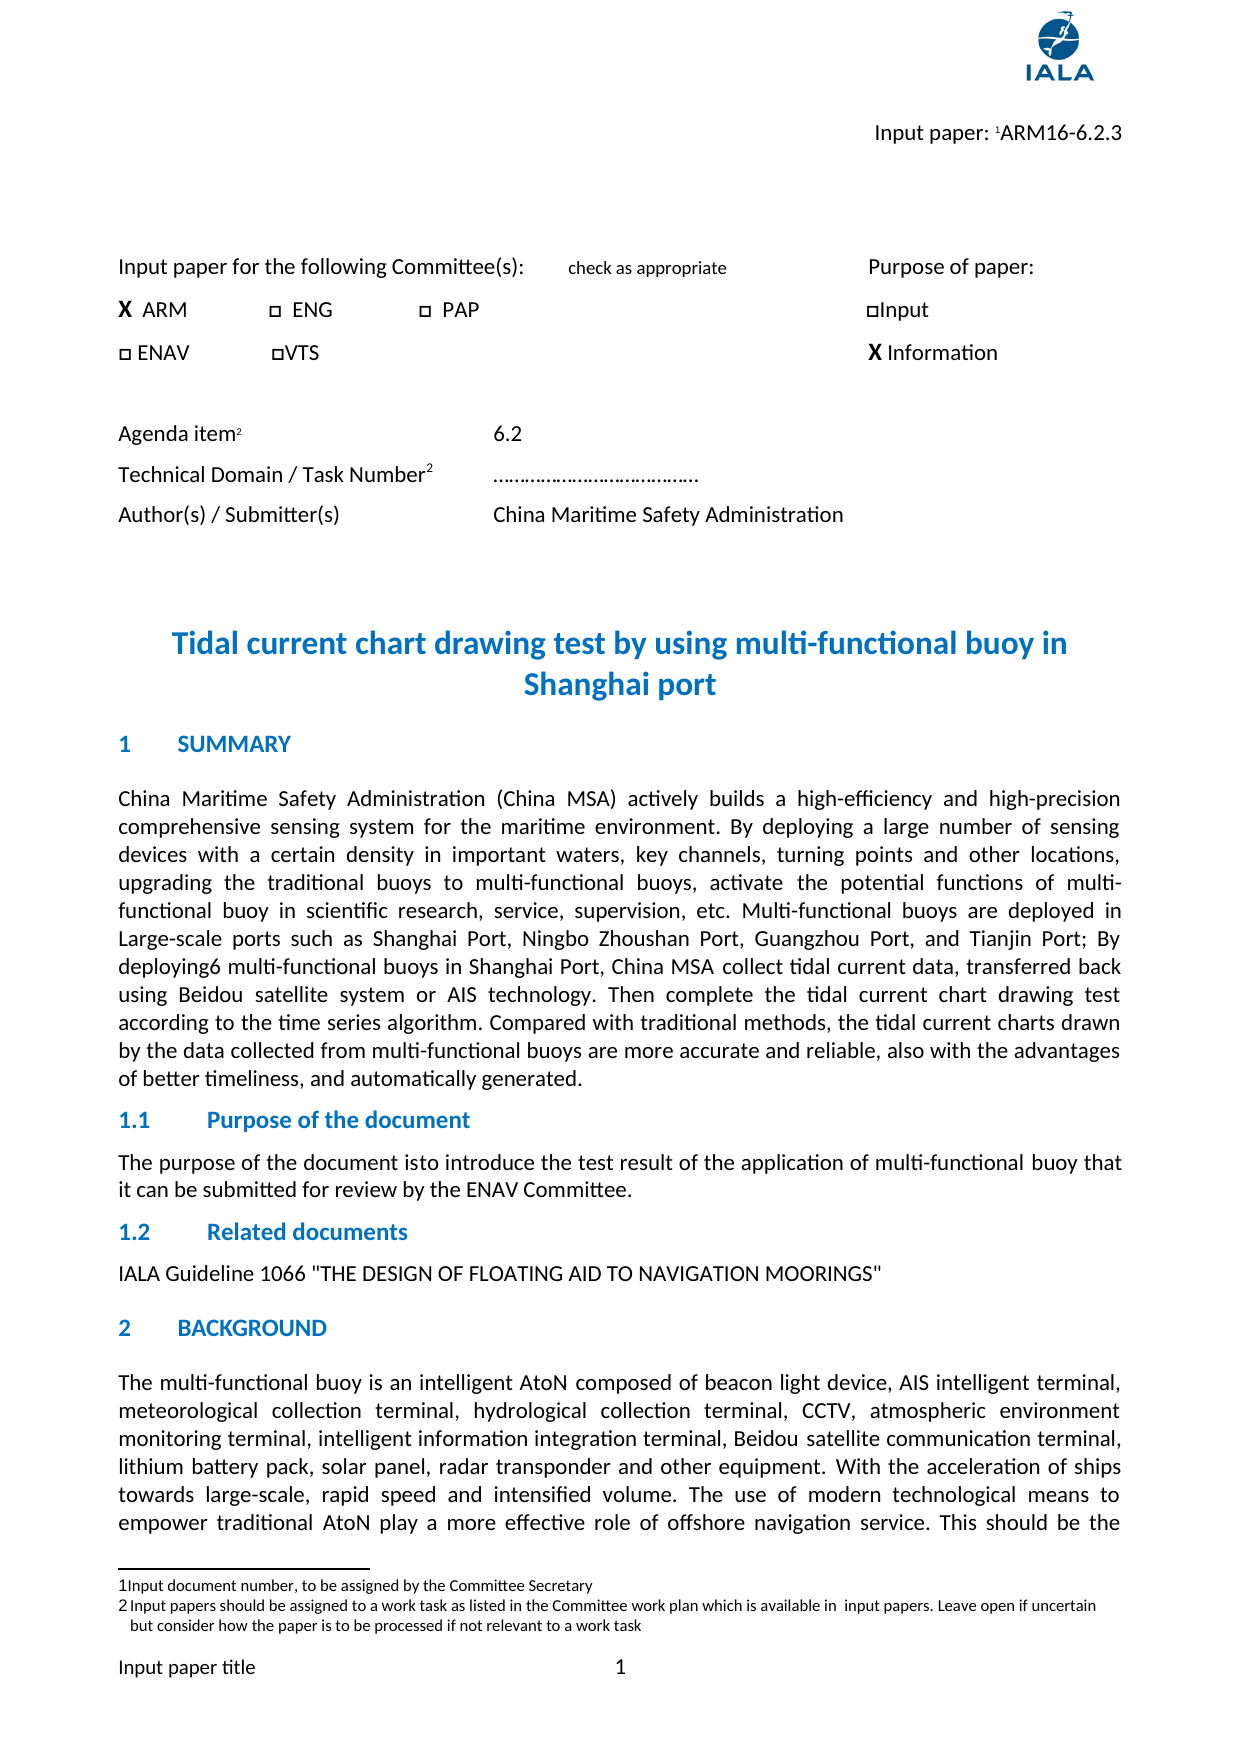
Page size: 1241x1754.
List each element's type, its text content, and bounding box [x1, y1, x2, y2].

text Author(s) / Submitter(s) China Maritime Safety Administration [118, 500, 1122, 528]
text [118, 1368, 1122, 1536]
subtitle Summary [118, 728, 1122, 759]
subtitle Related documents [118, 1216, 1122, 1247]
text □ ENAV □VTS X Information [118, 336, 1122, 366]
subtitle Purpose of the document [118, 1104, 1122, 1135]
text China Maritime Safety Administration (China MSA) actively builds a high-efficiency and high-precision comprehensive sensing system for the maritime environment. By deploying a large number of sensing devices with a certain density in important waters, key channels, turning points and other locations, upgrading the traditional buoys to multi-functional buoys, activate the potential functions of multi-functional buoy in scientific research, service, supervision, etc. Multi-functional buoys are deployed in Large-scale ports such as Shanghai Port, Ningbo Zhoushan Port, Guangzhou Port, and Tianjin Port; By deploying6 multi-functional buoys in Shanghai Port, China MSA collect tidal current data, transferred back using Beidou satellite system or AIS technology. Then complete the tidal current chart drawing test according to the time series algorithm. Compared with traditional methods, the tidal current charts drawn by the data collected from multi-functional buoys are more accurate and reliable, also with the advantages of better timeliness, and automatically generated. [118, 784, 1122, 1092]
subtitle Background [118, 1312, 1122, 1343]
text Input paper: ARM16-6.2.3 [118, 118, 1122, 146]
text X ARM □ ENG □ PAP □Input [118, 293, 1122, 323]
text Input paper for the following Committee(s): check as appropriate Purpose of paper: [118, 252, 1122, 280]
text Agenda item 6.2 [118, 419, 1122, 447]
text The purpose of the document isto introduce the test result of the application of multi-functional buoy that it can be submitted for review by the ENAV Committee. [118, 1148, 1122, 1204]
text Technical Domain / Task Number2 ………………………………… [118, 460, 1122, 488]
title Tidal current chart drawing test by using multi-functional buoy in Shanghai port [118, 622, 1122, 703]
subtitle IALA Guideline 1066 "THE DESIGN OF FLOATING AID TO NAVIGATION MOORINGS" [118, 1259, 1122, 1287]
picture [1011, 3, 1106, 96]
